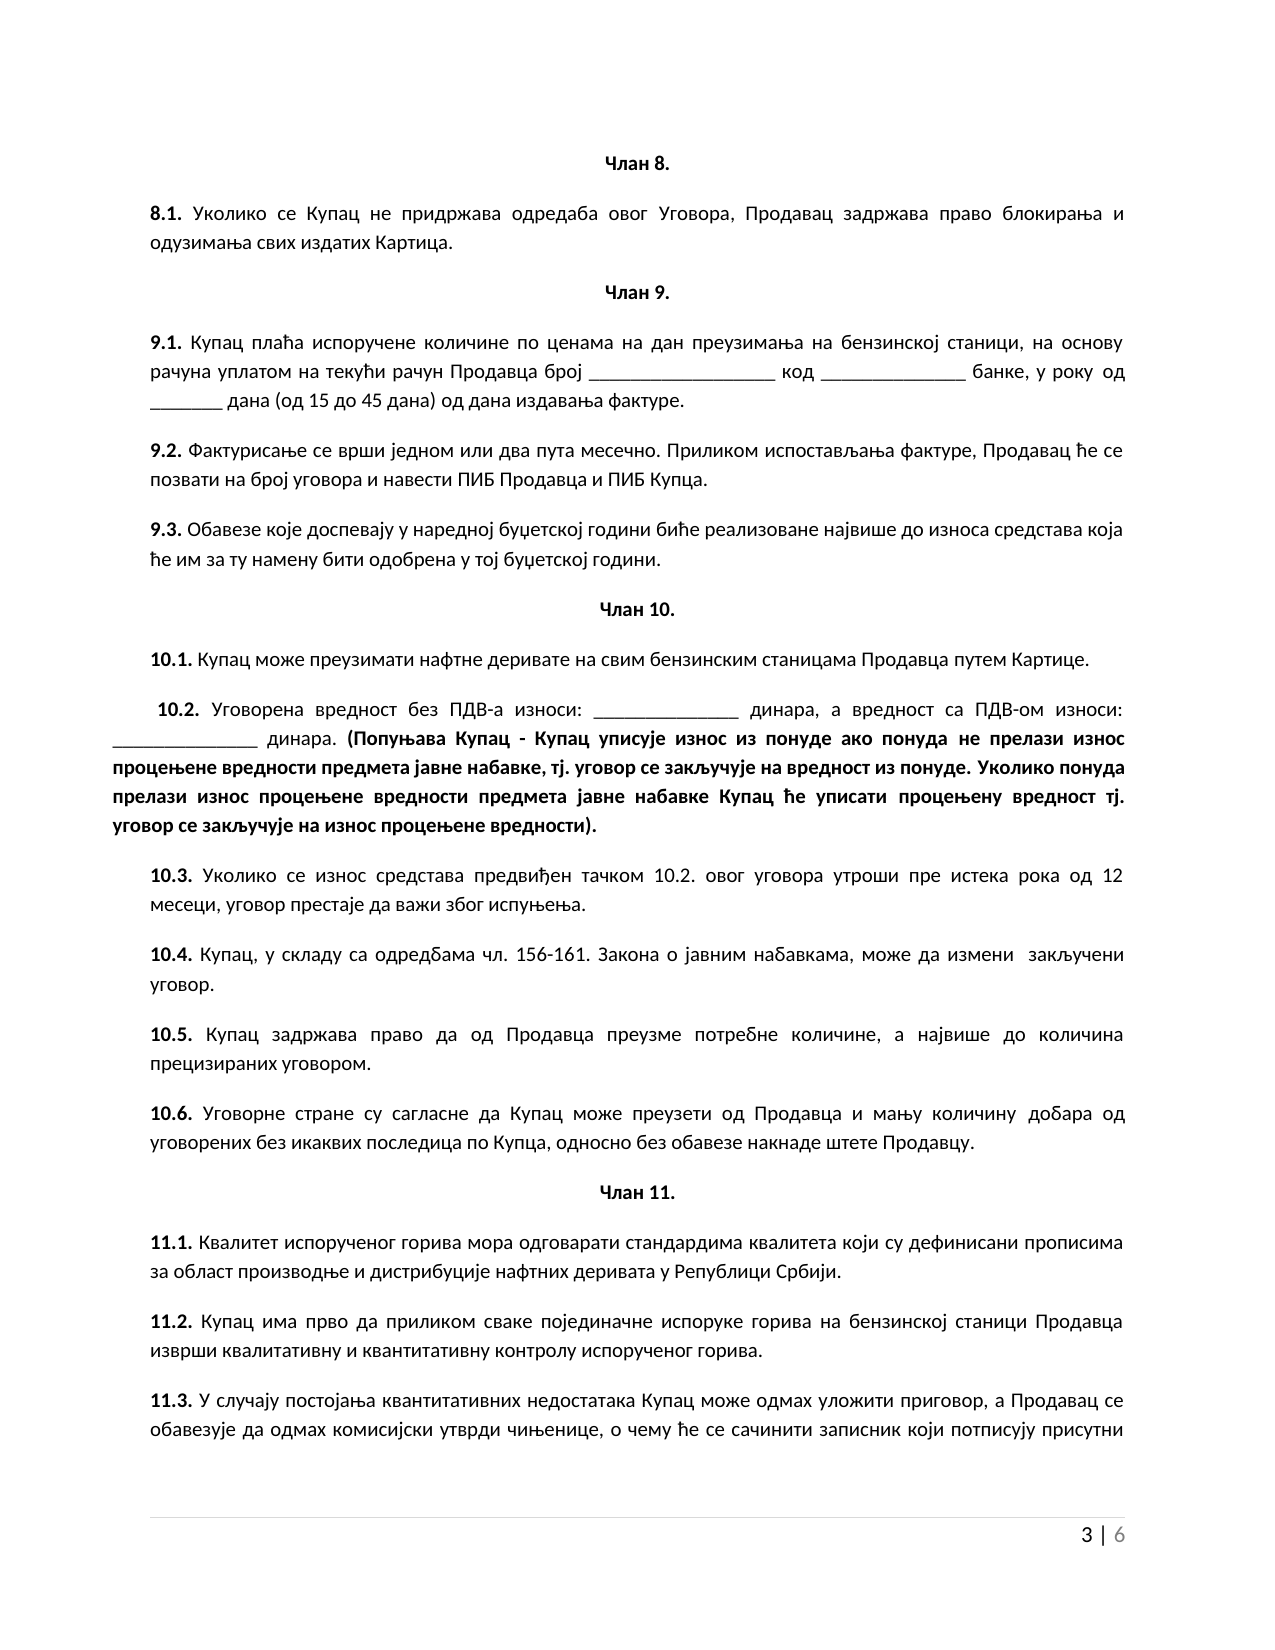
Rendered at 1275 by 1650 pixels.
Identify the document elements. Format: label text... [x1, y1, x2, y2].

text 10.2. Уговорена вредност без ПДВ-а износи: ______________ динара, а вредност са ПДВ-ом износи: ______________ динара. (Попуњава Купац - Купац уписује износ из понуде ако понуда не прелази износ процењене вредности предмета јавне набавке, тј. уговор се закључује на вредност из понуде. Уколико понуда прелази износ процењене вредности предмета јавне набавке Купац ће уписати процењену вредност тј. уговор се закључује на износ процењене вредности). [112, 696, 1125, 838]
text 9.1. Купац плаћа испоручене количине по ценама на дан преузимања на бензинској станици, на основу рачуна уплатом на текући рачун Продавца број __________________ код ______________ банке, у року од _______ дана (од 15 до 45 дана) од дана издавања фактуре. [150, 329, 1125, 413]
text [150, 1387, 1125, 1442]
text 9.3. Обавезе које доспевају у наредној буџетској години биће реализоване највише до износа средстава која ће им за ту намену бити одобрена у тој буџетској години. [150, 517, 1125, 571]
text 10.4. Купац, у складу са одредбама чл. 156-161. Закона о јавним набавкама, може да измени закључени уговор. [150, 942, 1125, 996]
text 10.3. Уколико се износ средстава предвиђен тачком 10.2. овог уговора утроши пре истека рока од 12 месеци, уговор престаје да важи због испуњења. [150, 862, 1125, 917]
text Члан 11. [150, 1179, 1125, 1204]
text 10.6. Уговорне стране су сагласне да Купац може преузети од Продавца и мању количину добара од уговорених без икаквих последица по Купца, односно без обавезе накнаде штете Продавцу. [150, 1100, 1125, 1154]
text 11.2. Купац има прво да приликом сваке појединачне испоруке горива на бензинској станици Продавца изврши квалитативну и квантитативну контролу испорученог горива. [150, 1308, 1125, 1363]
text 10.1. Купац може преузимати нафтне деривате на свим бензинским станицама Продавца путем Картице. [150, 646, 1125, 671]
text Члан 10. [150, 596, 1125, 621]
text Члан 9. [150, 279, 1125, 304]
text 8.1. Уколико се Купац не придржава одредаба овог Уговора, Продавац задржава право блокирања и одузимања свих издатих Картица. [150, 200, 1125, 254]
text 10.5. Купац задржава право да од Продавца преузме потребне количине, а највише до количина прецизираних уговором. [150, 1021, 1125, 1075]
text Члан 8. [150, 150, 1125, 175]
text 9.2. Фактурисање се врши једном или два пута месечно. Приликом испостављања фактуре, Продавац ће се позвати на број уговора и навести ПИБ Продавца и ПИБ Купца. [150, 437, 1125, 492]
text 11.1. Квалитет испорученог горива мора одговарати стандардима квалитета који су дефинисани прописима за област производње и дистрибуције нафтних деривата у Републици Србији. [150, 1229, 1125, 1284]
